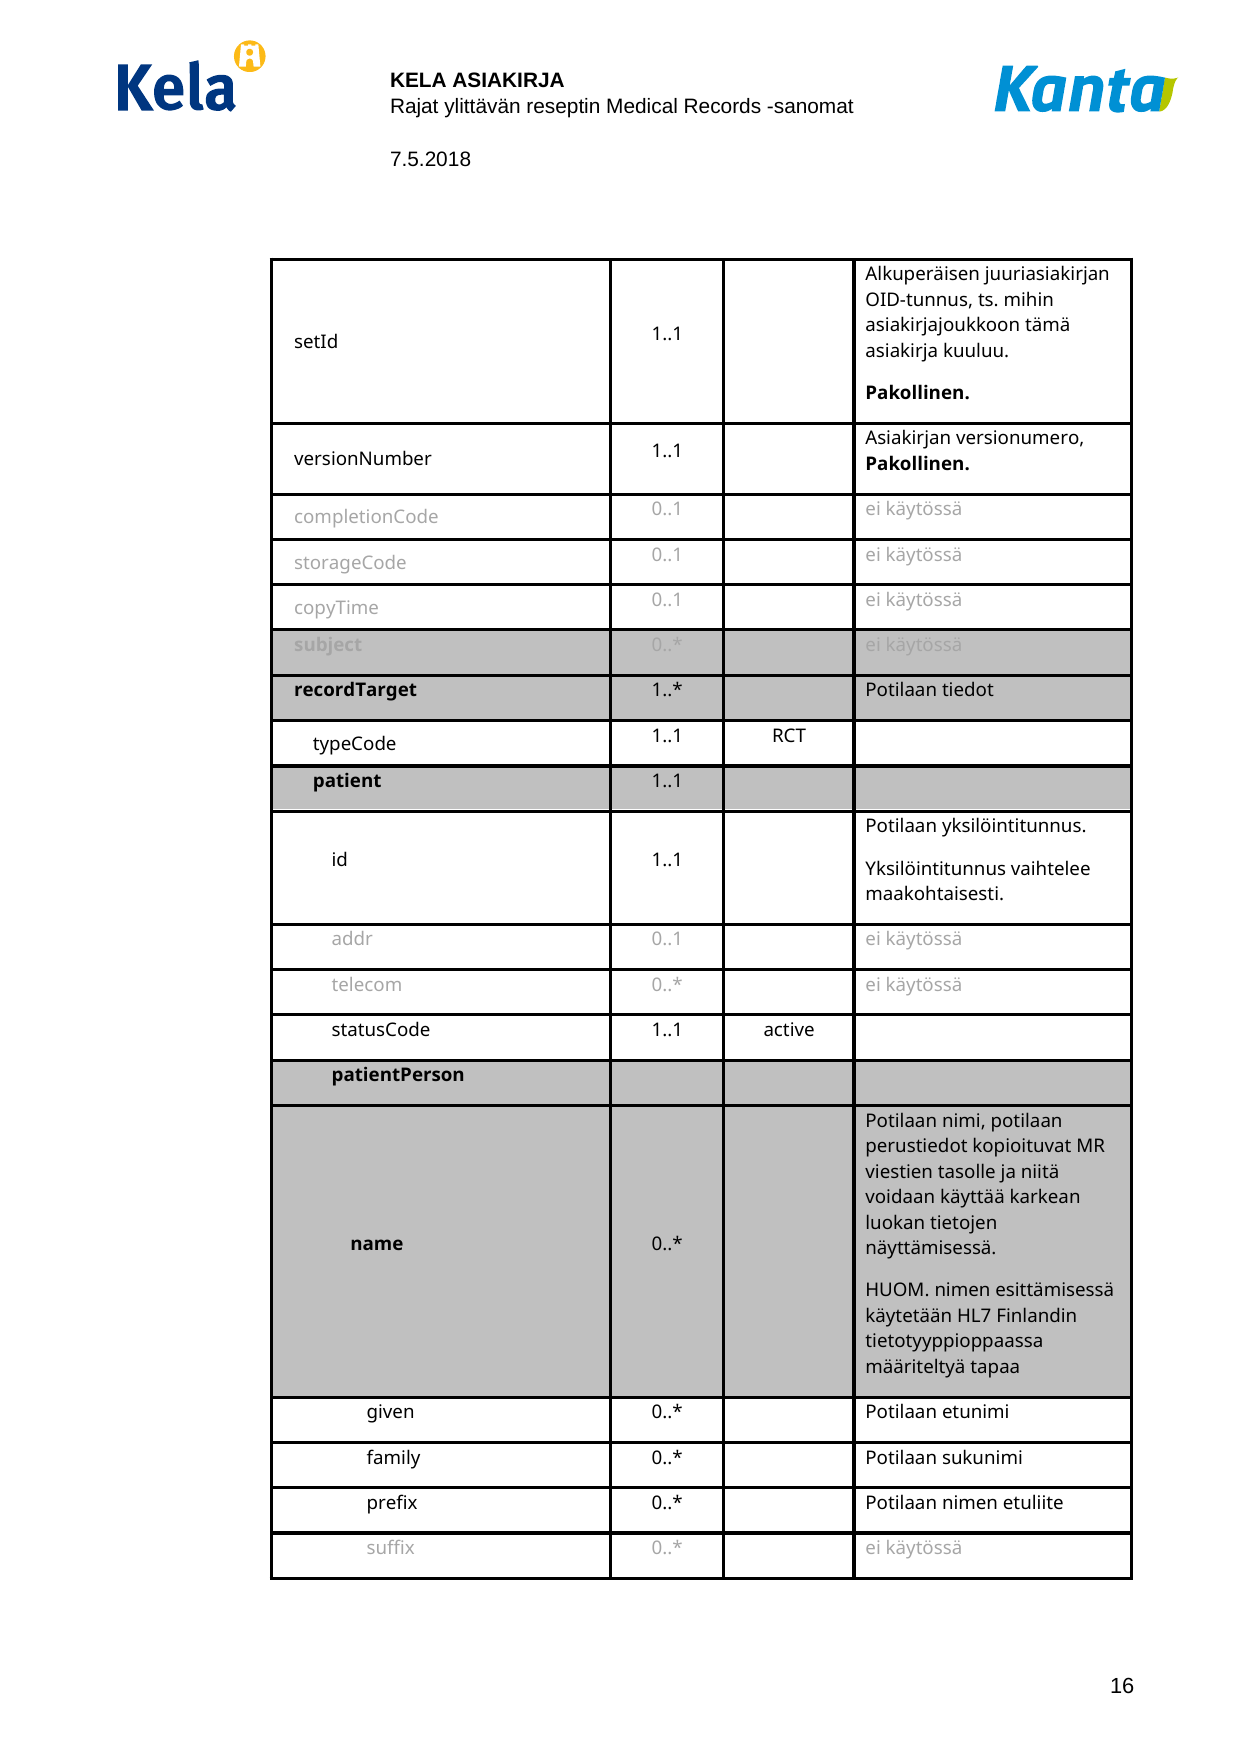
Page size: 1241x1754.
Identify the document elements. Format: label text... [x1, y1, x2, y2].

table_cell [856, 768, 1130, 809]
table_cell 0..1 [612, 496, 722, 538]
table_cell 0..1 [612, 586, 722, 628]
table_cell Potilaan nimen etuliite [856, 1489, 1130, 1531]
table_cell [612, 1062, 722, 1104]
table_cell [725, 971, 852, 1013]
table_cell 0..1 [612, 541, 722, 583]
table_cell [725, 541, 852, 583]
table_cell suffix [273, 1535, 609, 1577]
table_cell [725, 1107, 852, 1396]
table_cell [725, 425, 852, 492]
table_cell storageCode [273, 541, 609, 583]
table_cell [725, 631, 852, 674]
table_cell Potilaan yksilöintitunnus. Yksilöintitunnus vaihtelee maakohtaisesti. [856, 813, 1130, 923]
table_cell 0..* [612, 631, 722, 674]
table_cell [725, 1062, 852, 1104]
table_cell [725, 1399, 852, 1441]
table_cell [725, 926, 852, 968]
table_cell ei käytössä [856, 586, 1130, 628]
table_cell name [273, 1107, 609, 1396]
table_cell setId [273, 261, 609, 422]
table_cell Potilaan nimi, potilaan perustiedot kopioituvat MR viestien tasolle ja niitä voidaan käyttää karkean luokan tietojen näyttämisessä. HUOM. nimen esittämisessä käytetään HL7 Finlandin tietotyyppioppaassa määriteltyä tapaa [856, 1107, 1130, 1396]
table_cell [725, 1489, 852, 1531]
table_cell versionNumber [273, 425, 609, 492]
table_cell [725, 768, 852, 809]
table_cell ei käytössä [856, 541, 1130, 583]
table_cell patient [273, 768, 609, 809]
table_cell 0..* [612, 1489, 722, 1531]
table_cell [725, 813, 852, 923]
table_cell prefix [273, 1489, 609, 1531]
table_cell [856, 722, 1130, 764]
table_cell subject [273, 631, 609, 674]
table_cell 1..1 [612, 1016, 722, 1058]
table_cell 1..1 [612, 768, 722, 809]
table_cell [725, 261, 852, 422]
table_cell 1..1 [612, 425, 722, 492]
table_cell typeCode [273, 722, 609, 764]
table_cell 0..* [612, 971, 722, 1013]
table_cell 0..* [612, 1444, 722, 1486]
table_cell [725, 496, 852, 538]
table_cell addr [273, 926, 609, 968]
table_cell [856, 1016, 1130, 1058]
table_cell 0..1 [612, 926, 722, 968]
table_cell telecom [273, 971, 609, 1013]
table_cell [725, 586, 852, 628]
table_cell ei käytössä [856, 971, 1130, 1013]
table_cell id [273, 813, 609, 923]
table_cell Alkuperäisen juuriasiakirjan OID-tunnus, ts. mihin asiakirjajoukkoon tämä asiakirja kuuluu. Pakollinen. [856, 261, 1130, 422]
table_cell ei käytössä [856, 631, 1130, 674]
table_cell recordTarget [273, 677, 609, 719]
table_cell patientPerson [273, 1062, 609, 1104]
table_cell statusCode [273, 1016, 609, 1058]
table_cell RCT [725, 722, 852, 764]
table_cell completionCode [273, 496, 609, 538]
table_cell 1..1 [612, 813, 722, 923]
table_cell Potilaan tiedot [856, 677, 1130, 719]
table_cell Potilaan sukunimi [856, 1444, 1130, 1486]
table_cell 0..* [612, 1107, 722, 1396]
table_cell 1..* [612, 677, 722, 719]
table_cell active [725, 1016, 852, 1058]
table_cell 1..1 [612, 261, 722, 422]
table_cell given [273, 1399, 609, 1441]
table_cell Potilaan etunimi [856, 1399, 1130, 1441]
table_cell ei käytössä [856, 926, 1130, 968]
table_cell [725, 677, 852, 719]
table_cell copyTime [273, 586, 609, 628]
table_cell ei käytössä [856, 496, 1130, 538]
table_cell [856, 1062, 1130, 1104]
table_cell [725, 1444, 852, 1486]
table_cell 1..1 [612, 722, 722, 764]
table_cell ei käytössä [856, 1535, 1130, 1577]
table_cell 0..* [612, 1399, 722, 1441]
table_cell [725, 1535, 852, 1577]
table_cell family [273, 1444, 609, 1486]
table_cell 0..* [612, 1535, 722, 1577]
table_cell Asiakirjan versionumero, Pakollinen. [856, 425, 1130, 492]
